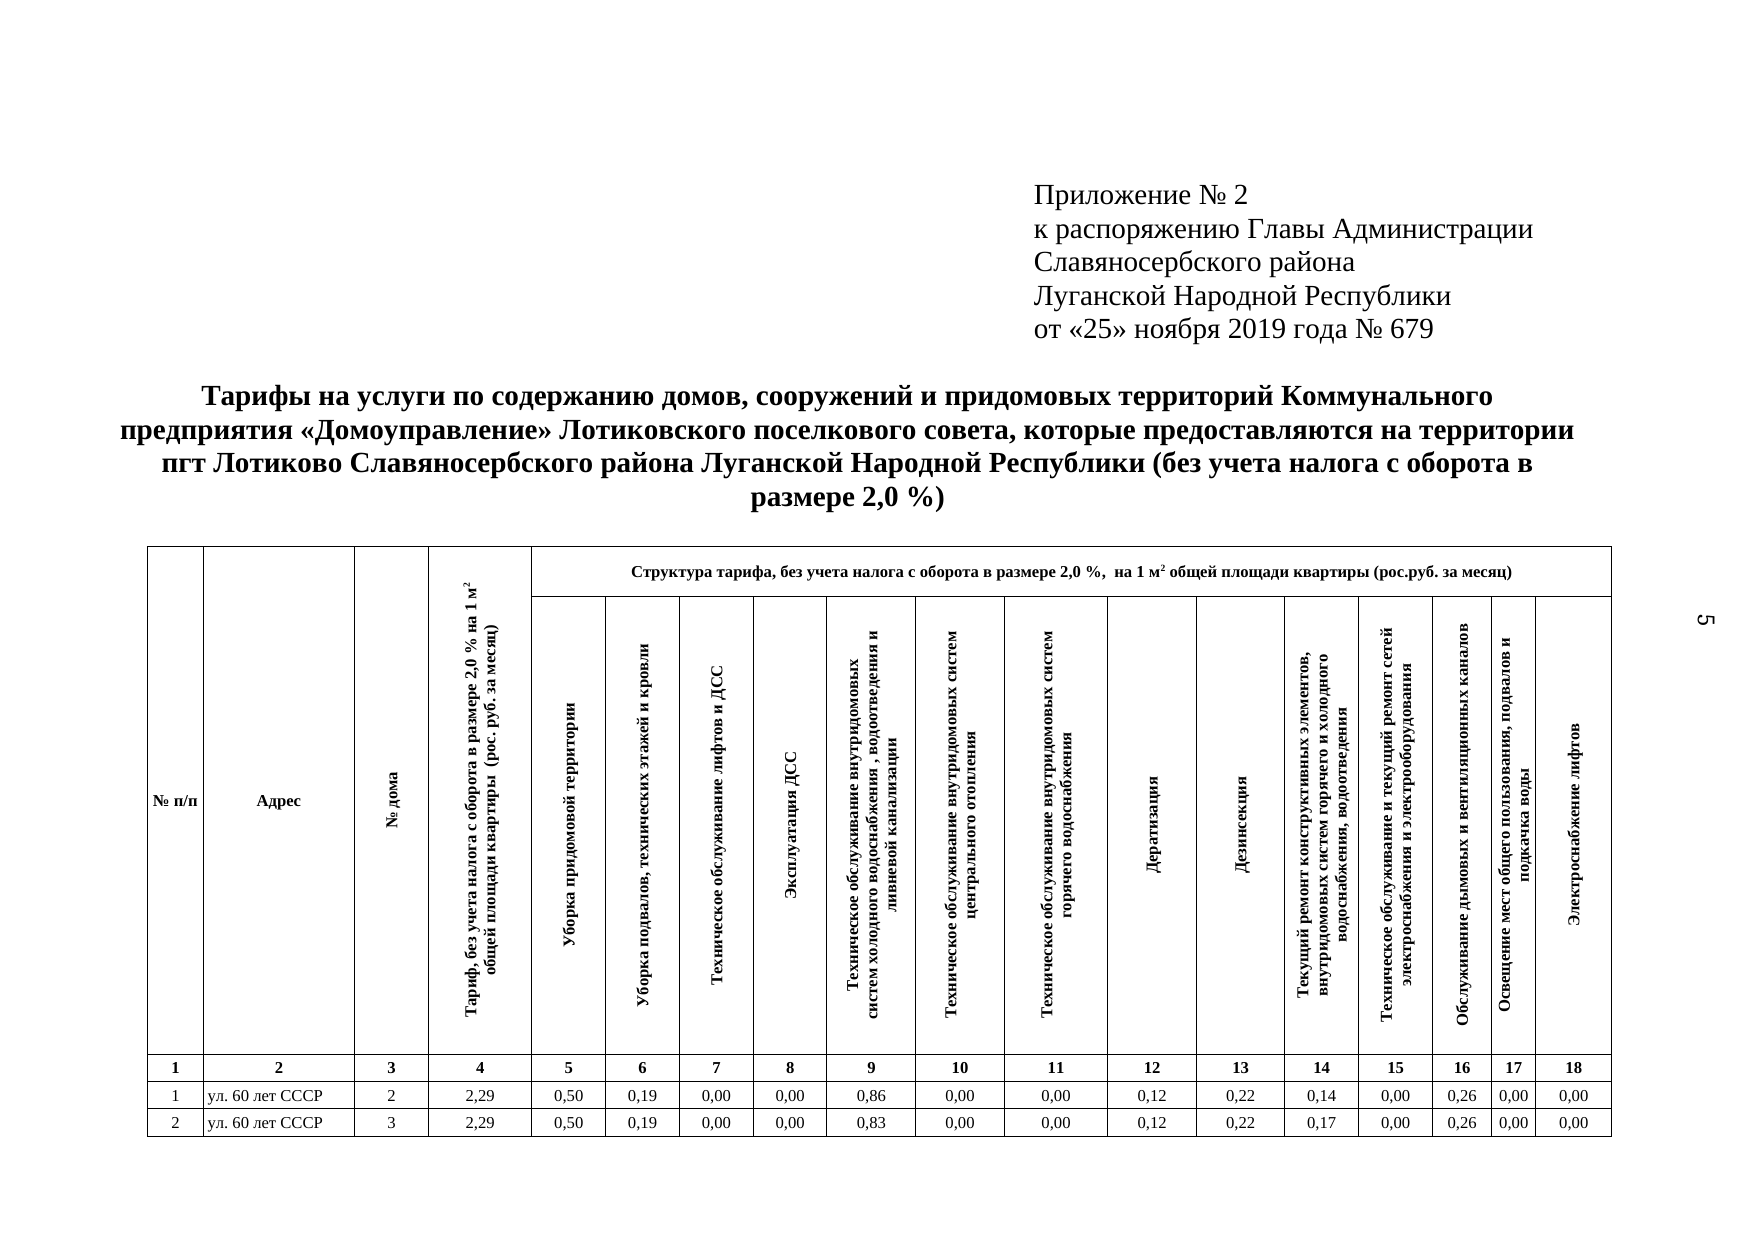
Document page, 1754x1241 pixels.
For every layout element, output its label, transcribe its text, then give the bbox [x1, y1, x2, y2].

table_cell 0,00 [754, 1109, 826, 1136]
table_cell 0,00 [1359, 1082, 1432, 1108]
table_cell 12 [1108, 1055, 1196, 1081]
table_cell 14 [1285, 1055, 1358, 1081]
table_cell 16 [1433, 1055, 1491, 1081]
table_cell Техническое обслуживание лифтов и ДСС [680, 597, 753, 1054]
table_cell 0,00 [1492, 1109, 1535, 1136]
text Приложение № 2 [1034, 177, 1577, 211]
table_cell 5 [532, 1055, 605, 1081]
table_cell 0,86 [827, 1082, 915, 1108]
table_cell 0,00 [680, 1082, 753, 1108]
table_cell 0,00 [1492, 1082, 1535, 1108]
table_cell 3 [355, 1055, 428, 1081]
table_cell 0,00 [916, 1082, 1004, 1108]
table_cell ул. 60 лет СССР [204, 1109, 354, 1136]
table_cell 0,00 [754, 1082, 826, 1108]
text от «25» ноября 2019 года № 679 [1034, 311, 1577, 345]
table_cell 9 [827, 1055, 915, 1081]
text к распоряжению Главы Администрации [1034, 211, 1577, 244]
table_cell 0,00 [1005, 1109, 1107, 1136]
table_cell 0,50 [532, 1082, 605, 1108]
table_cell 2,29 [429, 1082, 531, 1108]
table_cell 8 [754, 1055, 826, 1081]
table_cell 11 [1005, 1055, 1107, 1081]
table_header № п/п [148, 547, 203, 1054]
table_cell Электроснабжение лифтов [1536, 597, 1611, 1054]
table_cell ул. 60 лет СССР [204, 1082, 354, 1108]
table_cell 0,00 [1536, 1109, 1611, 1136]
table_cell Техническое обслуживание и текущий ремонт сетей электроснабжения и электрооборудования [1359, 597, 1432, 1054]
table_cell Уборка подвалов, технических этажей и кровли [606, 597, 679, 1054]
table_cell 0,12 [1108, 1082, 1196, 1108]
table_cell Техническое обслуживание внутридомовых систем горячего водоснабжения [1005, 597, 1107, 1054]
table_cell Освещение мест общего пользования, подвалов и подкачка воды [1492, 597, 1535, 1054]
table_cell 2 [204, 1055, 354, 1081]
table_cell 0,26 [1433, 1082, 1491, 1108]
table_cell Обслуживание дымовых и вентиляционных каналов [1433, 597, 1491, 1054]
text Тарифы на услуги по содержанию домов, сооружений и придомовых территорий Коммунального предприятия «Домоуправление» Лотиковского поселкового совета, которые предоставляются на территории пгт Лотиково Славяносербского района Луганской Народной Республики (без учета налога с оборота в размере 2,0 %) [118, 378, 1577, 513]
table_cell 0,22 [1197, 1109, 1284, 1136]
table_cell 3 [355, 1109, 428, 1136]
table_cell 2 [355, 1082, 428, 1108]
table_cell 0,19 [606, 1082, 679, 1108]
table_cell 2,29 [429, 1109, 531, 1136]
table_cell 13 [1197, 1055, 1284, 1081]
table_cell 0,19 [606, 1109, 679, 1136]
table_cell 10 [916, 1055, 1004, 1081]
table_cell 6 [606, 1055, 679, 1081]
table_cell 0,00 [1005, 1082, 1107, 1108]
table_cell 2 [148, 1109, 203, 1136]
table_cell 1 [148, 1055, 203, 1081]
table_cell 0,00 [680, 1109, 753, 1136]
table_cell 0,00 [1536, 1082, 1611, 1108]
table_cell 4 [429, 1055, 531, 1081]
table_header Структура тарифа, без учета налога с оборота в размере 2,0 %, на общей площади квартиры (рос.руб. за месяц) [532, 547, 1611, 596]
table_cell 0,22 [1197, 1082, 1284, 1108]
table_cell Дезинсекция [1197, 597, 1284, 1054]
table_cell 0,50 [532, 1109, 605, 1136]
table_header Адрес [204, 547, 354, 1054]
table_cell Техническое обслуживание внутридомовых систем центрального отопления [916, 597, 1004, 1054]
text Славяносербского района [1034, 244, 1577, 278]
table_cell 0,17 [1285, 1109, 1358, 1136]
table_cell Эксплуатация ДСС [754, 597, 826, 1054]
table_cell 0,12 [1108, 1109, 1196, 1136]
table_cell 0,26 [1433, 1109, 1491, 1136]
table_cell 17 [1492, 1055, 1535, 1081]
table_cell 0,83 [827, 1109, 915, 1136]
table_cell Дератизация [1108, 597, 1196, 1054]
table_header № дома [355, 547, 428, 1054]
text Луганской Народной Республики [1034, 278, 1577, 311]
table_cell 0,00 [916, 1109, 1004, 1136]
table_cell Техническое обслуживание внутридомовых систем холодного водоснабжения , водоотведения и ливневой канализации [827, 597, 915, 1054]
table_header Тариф, без учета налога с оборота в размере 2,0 % на общей площади квартиры (рос. руб. за месяц) [429, 547, 531, 1054]
table_cell 15 [1359, 1055, 1432, 1081]
table_cell 0,14 [1285, 1082, 1358, 1108]
table_cell 18 [1536, 1055, 1611, 1081]
table_cell 0,00 [1359, 1109, 1432, 1136]
table_cell 1 [148, 1082, 203, 1108]
table_cell Уборка придомовой территории [532, 597, 605, 1054]
table_cell Текущий ремонт конструктивных элементов, внутридомовых систем горячего и холодного водоснабжения, водоотведения [1285, 597, 1358, 1054]
table_cell 7 [680, 1055, 753, 1081]
